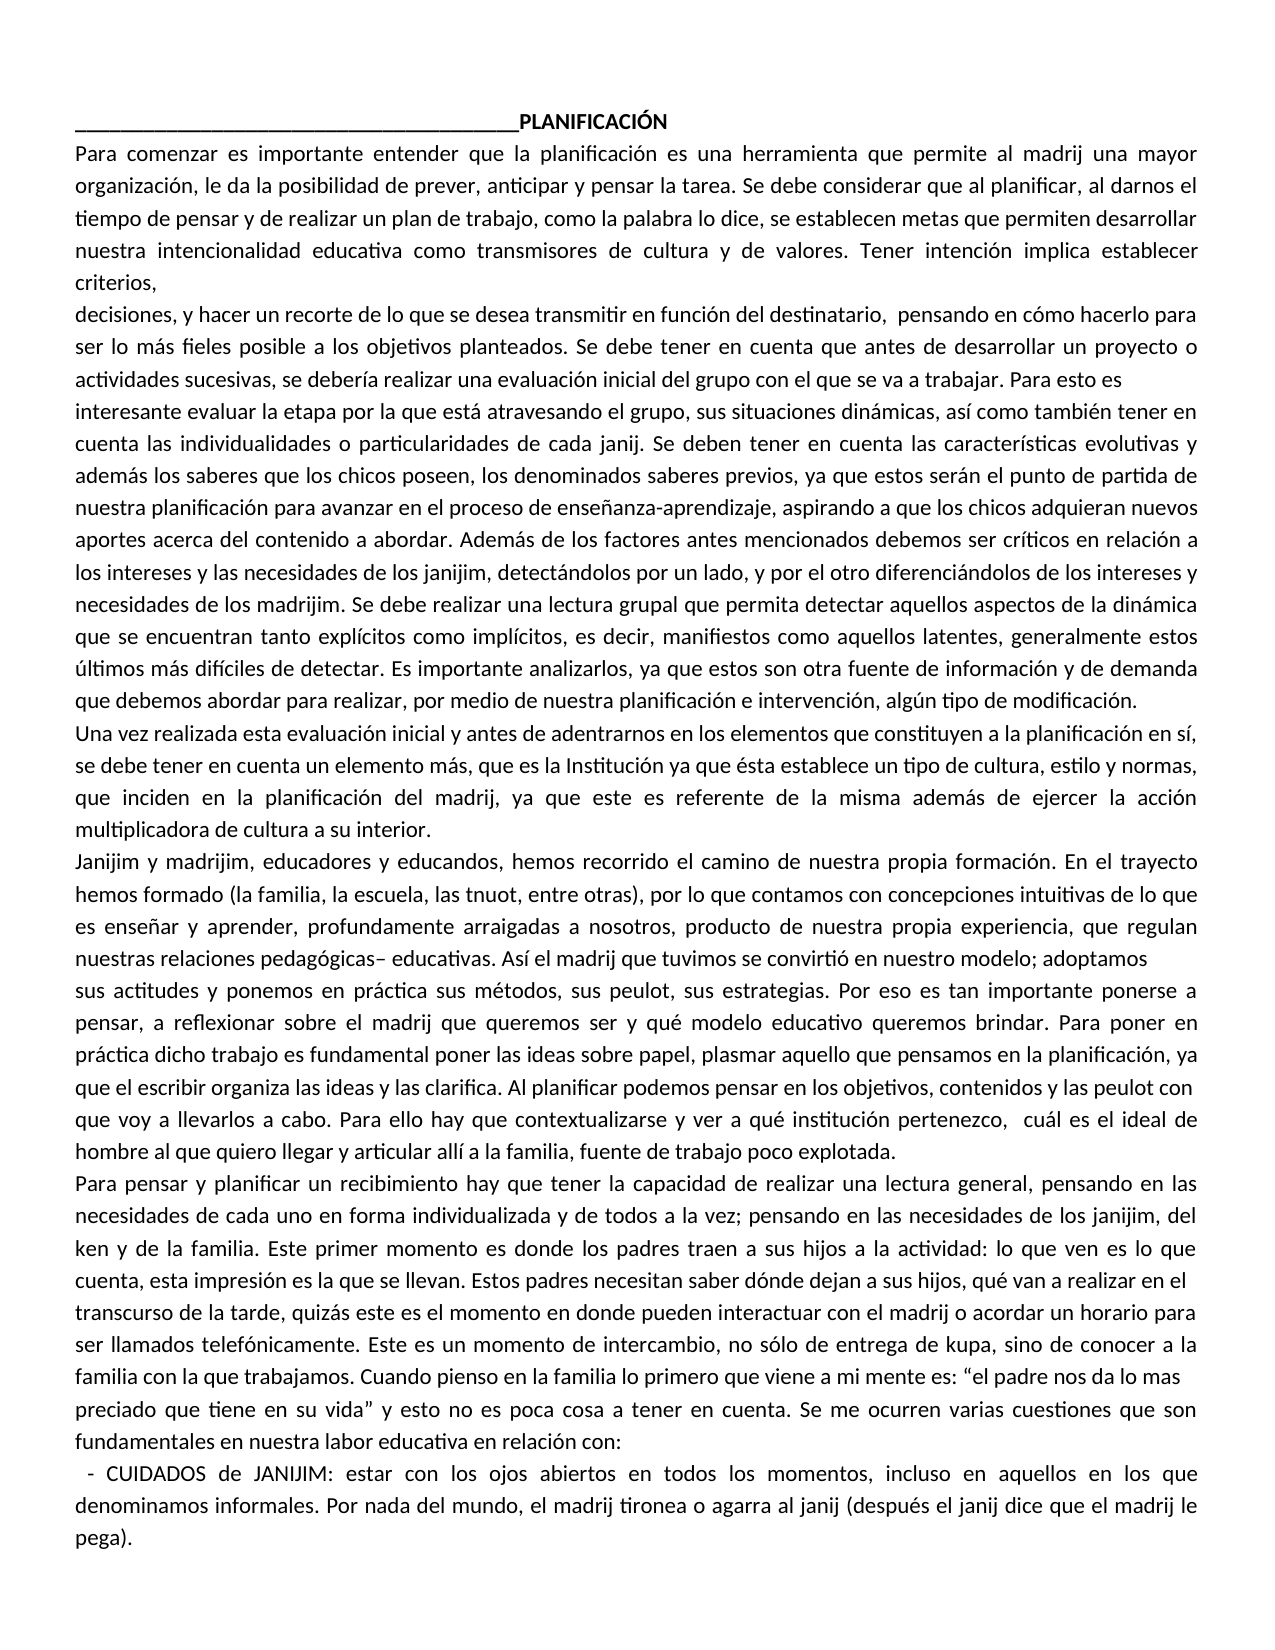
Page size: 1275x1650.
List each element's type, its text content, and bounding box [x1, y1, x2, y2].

text decisiones, y hacer un recorte de lo que se desea transmitir en función del destinatario, pensando en cómo hacerlo para ser lo más fieles posible a los objetivos planteados. Se debe tener en cuenta que antes de desarrollar un proyecto o actividades sucesivas, se debería realizar una evaluación inicial del grupo con el que se va a trabajar. Para esto es [75, 300, 1200, 393]
text _______________________________________PLANIFICACIÓN [75, 107, 1200, 135]
text - CUIDADOS de JANIJIM: estar con los ojos abiertos en todos los momentos, incluso en aquellos en los que denominamos informales. Por nada del mundo, el madrij tironea o agarra al janij (después el janij dice que el madrij le pega). [75, 1459, 1200, 1551]
text que voy a llevarlos a cabo. Para ello hay que contextualizarse y ver a qué institución pertenezco, cuál es el ideal de hombre al que quiero llegar y articular allí a la familia, fuente de trabajo poco explotada. [75, 1105, 1200, 1165]
text sus actitudes y ponemos en práctica sus métodos, sus peulot, sus estrategias. Por eso es tan importante ponerse a pensar, a reflexionar sobre el madrij que queremos ser y qué modelo educativo queremos brindar. Para poner en práctica dicho trabajo es fundamental poner las ideas sobre papel, plasmar aquello que pensamos en la planificación, ya que el escribir organiza las ideas y las clarifica. Al planificar podemos pensar en los objetivos, contenidos y las peulot con [75, 976, 1200, 1101]
text Para comenzar es importante entender que la planificación es una herramienta que permite al madrij una mayor organización, le da la posibilidad de prever, anticipar y pensar la tarea. Se debe considerar que al planificar, al darnos el tiempo de pensar y de realizar un plan de trabajo, como la palabra lo dice, se establecen metas que permiten desarrollar nuestra intencionalidad educativa como transmisores de cultura y de valores. Tener intención implica establecer criterios, [75, 139, 1200, 296]
text interesante evaluar la etapa por la que está atravesando el grupo, sus situaciones dinámicas, así como también tener en cuenta las individualidades o particularidades de cada janij. Se deben tener en cuenta las características evolutivas y además los saberes que los chicos poseen, los denominados saberes previos, ya que estos serán el punto de partida de nuestra planificación para avanzar en el proceso de enseñanza-aprendizaje, aspirando a que los chicos adquieran nuevos aportes acerca del contenido a abordar. Además de los factores antes mencionados debemos ser críticos en relación a los intereses y las necesidades de los janijim, detectándolos por un lado, y por el otro diferenciándolos de los intereses y necesidades de los madrijim. Se debe realizar una lectura grupal que permita detectar aquellos aspectos de la dinámica que se encuentran tanto explícitos como implícitos, es decir, manifiestos como aquellos latentes, generalmente estos últimos más difíciles de detectar. Es importante analizarlos, ya que estos son otra fuente de información y de demanda que debemos abordar para realizar, por medio de nuestra planificación e intervención, algún tipo de modificación. [75, 397, 1200, 714]
text transcurso de la tarde, quizás este es el momento en donde pueden interactuar con el madrij o acordar un horario para ser llamados telefónicamente. Este es un momento de intercambio, no sólo de entrega de kupa, sino de conocer a la familia con la que trabajamos. Cuando pienso en la familia lo primero que viene a mi mente es: “el padre nos da lo mas [75, 1298, 1200, 1391]
text preciado que tiene en su vida” y esto no es poca cosa a tener en cuenta. Se me ocurren varias cuestiones que son fundamentales en nuestra labor educativa en relación con: [75, 1395, 1200, 1455]
text Para pensar y planificar un recibimiento hay que tener la capacidad de realizar una lectura general, pensando en las necesidades de cada uno en forma individualizada y de todos a la vez; pensando en las necesidades de los janijim, del ken y de la familia. Este primer momento es donde los padres traen a sus hijos a la actividad: lo que ven es lo que cuenta, esta impresión es la que se llevan. Estos padres necesitan saber dónde dejan a sus hijos, qué van a realizar en el [75, 1169, 1200, 1294]
text Una vez realizada esta evaluación inicial y antes de adentrarnos en los elementos que constituyen a la planificación en sí, se debe tener en cuenta un elemento más, que es la Institución ya que ésta establece un tipo de cultura, estilo y normas, que inciden en la planificación del madrij, ya que este es referente de la misma además de ejercer la acción multiplicadora de cultura a su interior. [75, 719, 1200, 843]
text Janijim y madrijim, educadores y educandos, hemos recorrido el camino de nuestra propia formación. En el trayecto hemos formado (la familia, la escuela, las tnuot, entre otras), por lo que contamos con concepciones intuitivas de lo que es enseñar y aprender, profundamente arraigadas a nosotros, producto de nuestra propia experiencia, que regulan nuestras relaciones pedagógicas– educativas. Así el madrij que tuvimos se convirtió en nuestro modelo; adoptamos [75, 847, 1200, 972]
